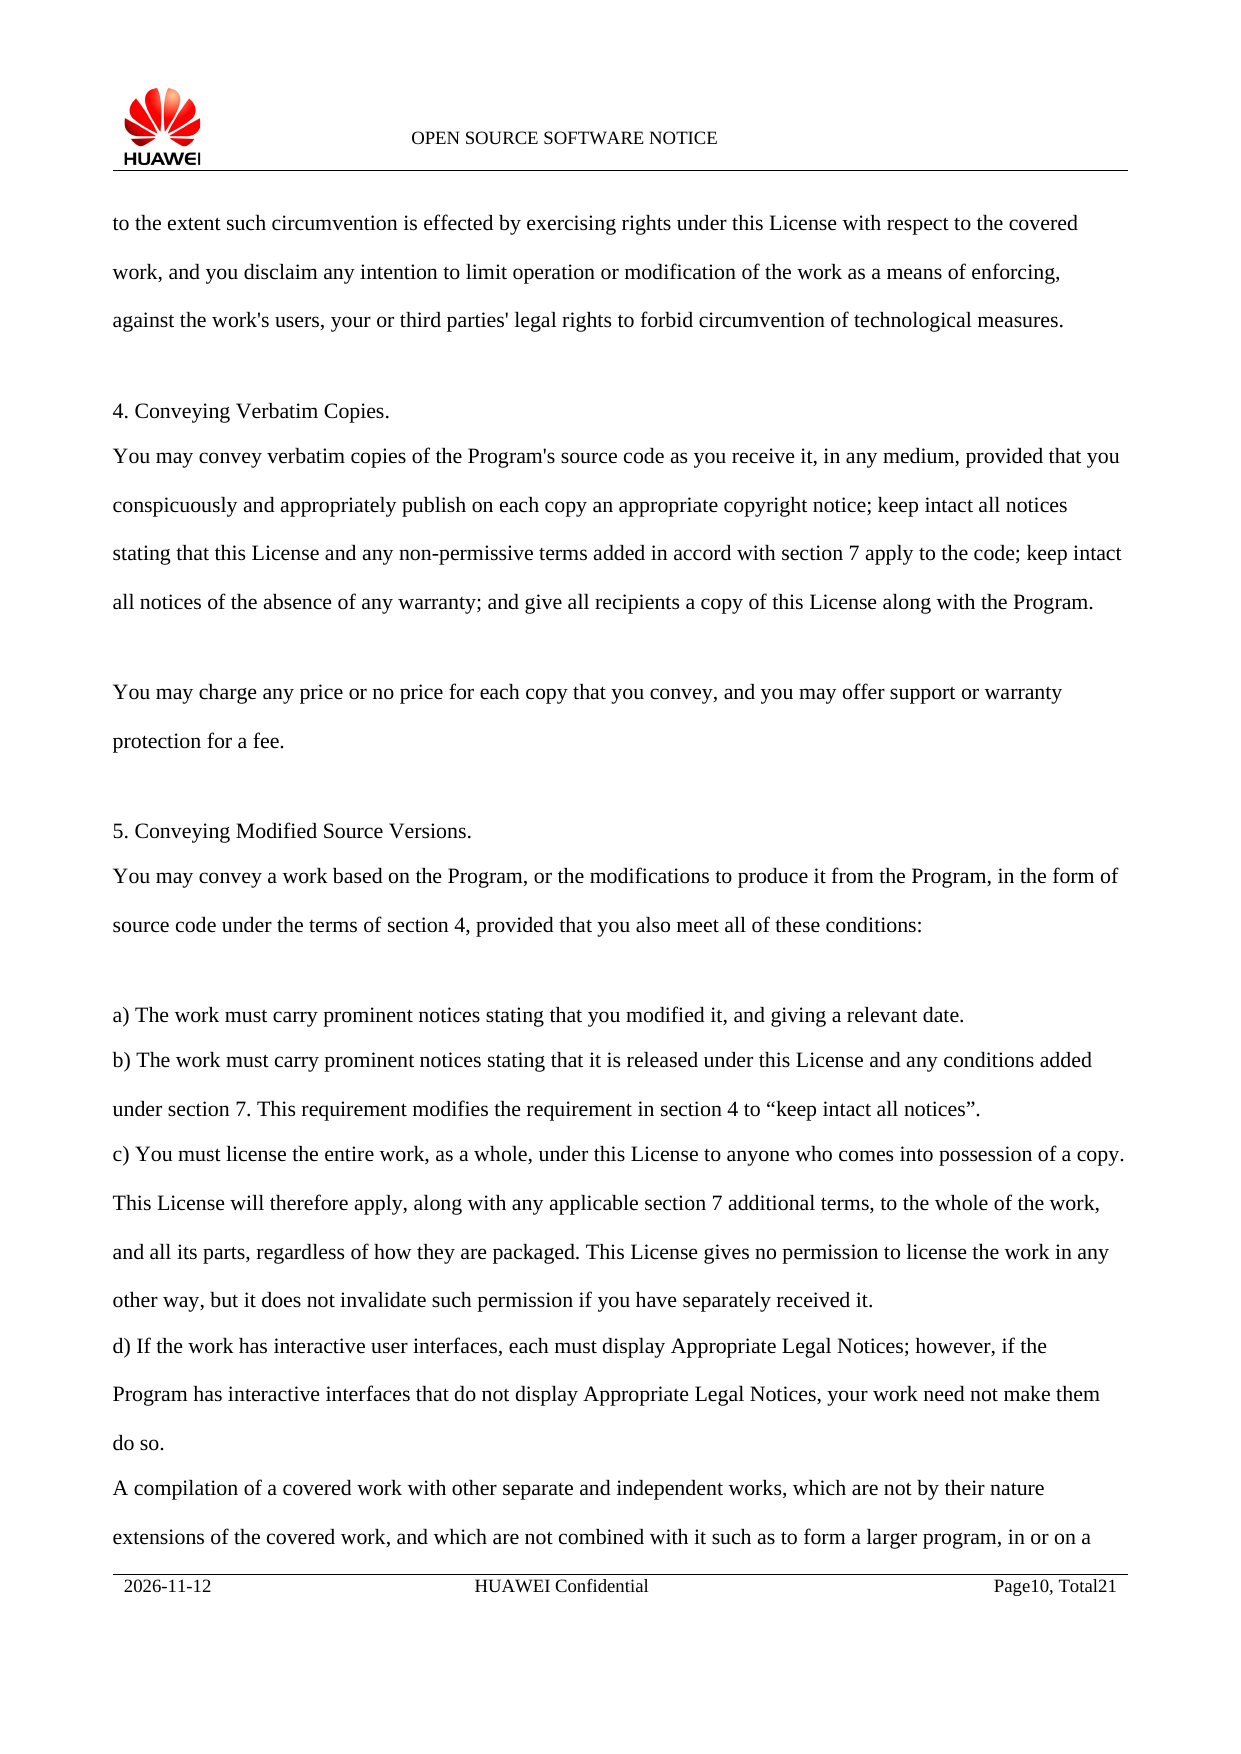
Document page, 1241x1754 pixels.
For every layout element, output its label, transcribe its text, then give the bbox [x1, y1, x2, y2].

text c) You must license the entire work, as a whole, under this License to anyone who comes into possession of a copy. This License will therefore apply, along with any applicable section 7 additional terms, to the whole of the work, and all its parts, regardless of how they are packaged. This License gives no permission to license the work in any other way, but it does not invalidate such permission if you have separately received it. [112, 1138, 1128, 1316]
text a) The work must carry prominent notices stating that you modified it, and giving a relevant date. [112, 999, 1128, 1031]
text b) The work must carry prominent notices stating that it is released under this License and any conditions added under section 7. This requirement modifies the requirement in section 4 to “keep intact all notices”. [112, 1044, 1128, 1125]
text You may charge any price or no price for each copy that you convey, and you may offer support or warranty protection for a fee. [112, 676, 1128, 757]
text 5. Conveying Modified Source Versions. [112, 814, 1128, 847]
text 4. Conveying Verbatim Copies. [112, 394, 1128, 427]
text You may convey verbatim copies of the Program's source code as you receive it, in any medium, provided that you conspicuously and appropriately publish on each copy an appropriate copyright notice; keep intact all notices stating that this License and any non-permissive terms added in accord with section 7 apply to the code; keep intact all notices of the absence of any warranty; and give all recipients a copy of this License along with the Program. [112, 439, 1128, 618]
picture [124, 88, 201, 165]
text You may convey a work based on the Program, or the modifications to produce it from the Program, in the form of source code under the terms of section 4, provided that you also meet all of these conditions: [112, 860, 1128, 941]
text d) If the work has interactive user interfaces, each must display Appropriate Legal Notices; however, if the Program has interactive interfaces that do not display Appropriate Legal Notices, your work need not make them do so. [112, 1329, 1128, 1459]
